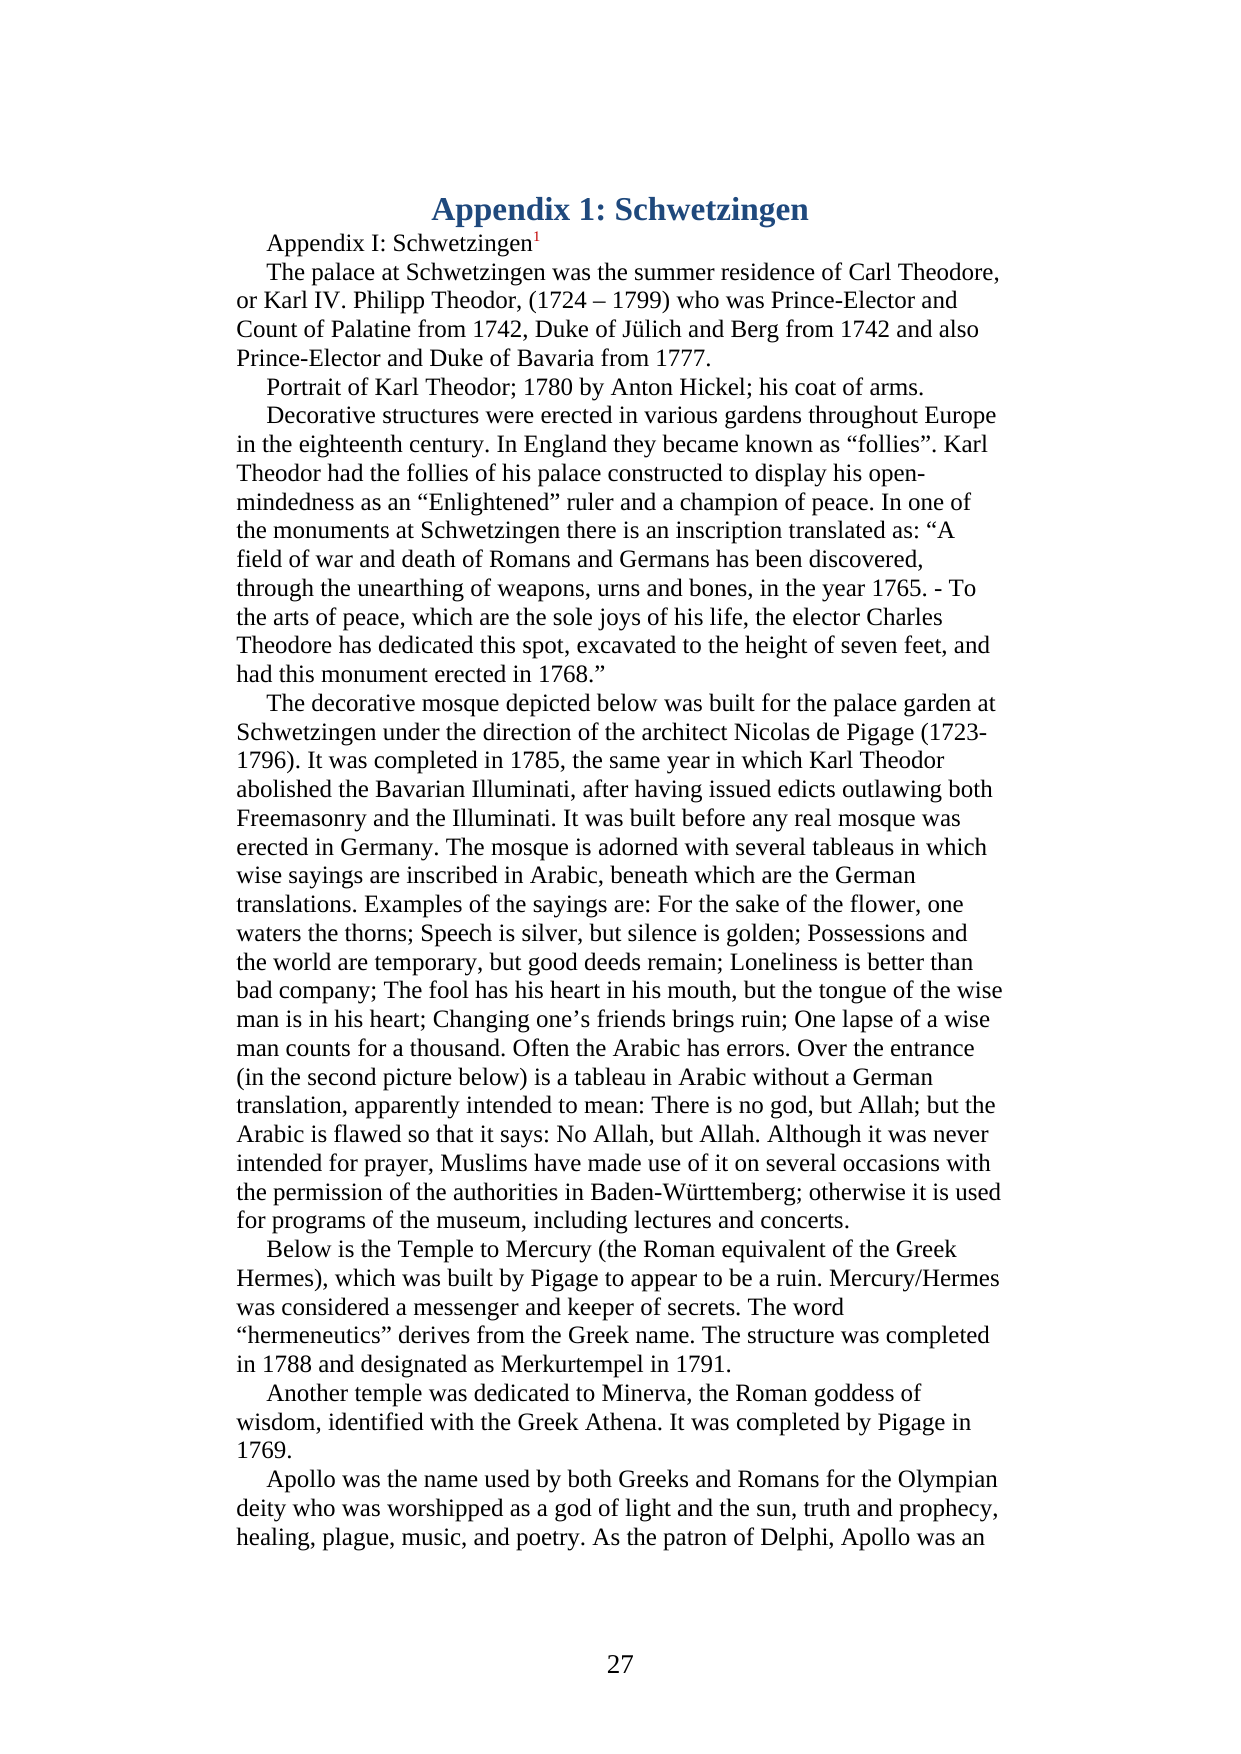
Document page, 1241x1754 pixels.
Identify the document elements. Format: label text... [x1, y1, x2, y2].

text Another temple was dedicated to Minerva, the Roman goddess of wisdom, identified with the Greek Athena. It was completed by Pigage in 1769. [236, 1378, 1004, 1464]
text Decorative structures were erected in various gardens throughout Europe in the eighteenth century. In England they became known as “follies”. Karl Theodor had the follies of his palace constructed to display his open-mindedness as an “Enlightened” ruler and a champion of peace. In one of the monuments at Schwetzingen there is an inscription translated as: “A field of war and death of Romans and Germans has been discovered, through the unearthing of weapons, urns and bones, in the year 1765. - To the arts of peace, which are the sole joys of his life, the elector Charles Theodore has dedicated this spot, excavated to the height of seven feet, and had this monument erected in 1768.” [236, 401, 1004, 688]
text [236, 1464, 1004, 1551]
text Portrait of Karl Theodor; 1780 by Anton Hickel; his coat of arms. [236, 372, 1004, 401]
text The decorative mosque depicted below was built for the palace garden at Schwetzingen under the direction of the architect Nicolas de Pigage (1723-1796). It was completed in 1785, the same year in which Karl Theodor abolished the Bavarian Illuminati, after having issued edicts outlawing both Freemasonry and the Illuminati. It was built before any real mosque was erected in Germany. The mosque is adorned with several tableaus in which wise sayings are inscribed in Arabic, beneath which are the German translations. Examples of the sayings are: For the sake of the flower, one waters the thorns; Speech is silver, but silence is golden; Possessions and the world are temporary, but good deeds remain; Loneliness is better than bad company; The fool has his heart in his mouth, but the tongue of the wise man is in his heart; Changing one’s friends brings ruin; One lapse of a wise man counts for a thousand. Often the Arabic has errors. Over the entrance (in the second picture below) is a tableau in Arabic without a German translation, apparently intended to mean: There is no god, but Allah; but the Arabic is flawed so that it says: No Allah, but Allah. Although it was never intended for prayer, Muslims have made use of it on several occasions with the permission of the authorities in Baden-Württemberg; otherwise it is used for programs of the museum, including lectures and concerts. [236, 688, 1004, 1234]
subtitle Appendix 1: Schwetzingen [236, 190, 1004, 228]
text Appendix I: Schwetzingen1 [236, 228, 1004, 257]
text The palace at Schwetzingen was the summer residence of Carl Theodore, or Karl IV. Philipp Theodor, (1724 – 1799) who was Prince-Elector and Count of Palatine from 1742, Duke of Jülich and Berg from 1742 and also Prince-Elector and Duke of Bavaria from 1777. [236, 257, 1004, 372]
text Below is the Temple to Mercury (the Roman equivalent of the Greek Hermes), which was built by Pigage to appear to be a ruin. Mercury/Hermes was considered a messenger and keeper of secrets. The word “hermeneutics” derives from the Greek name. The structure was completed in 1788 and designated as Merkurtempel in 1791. [236, 1234, 1004, 1378]
